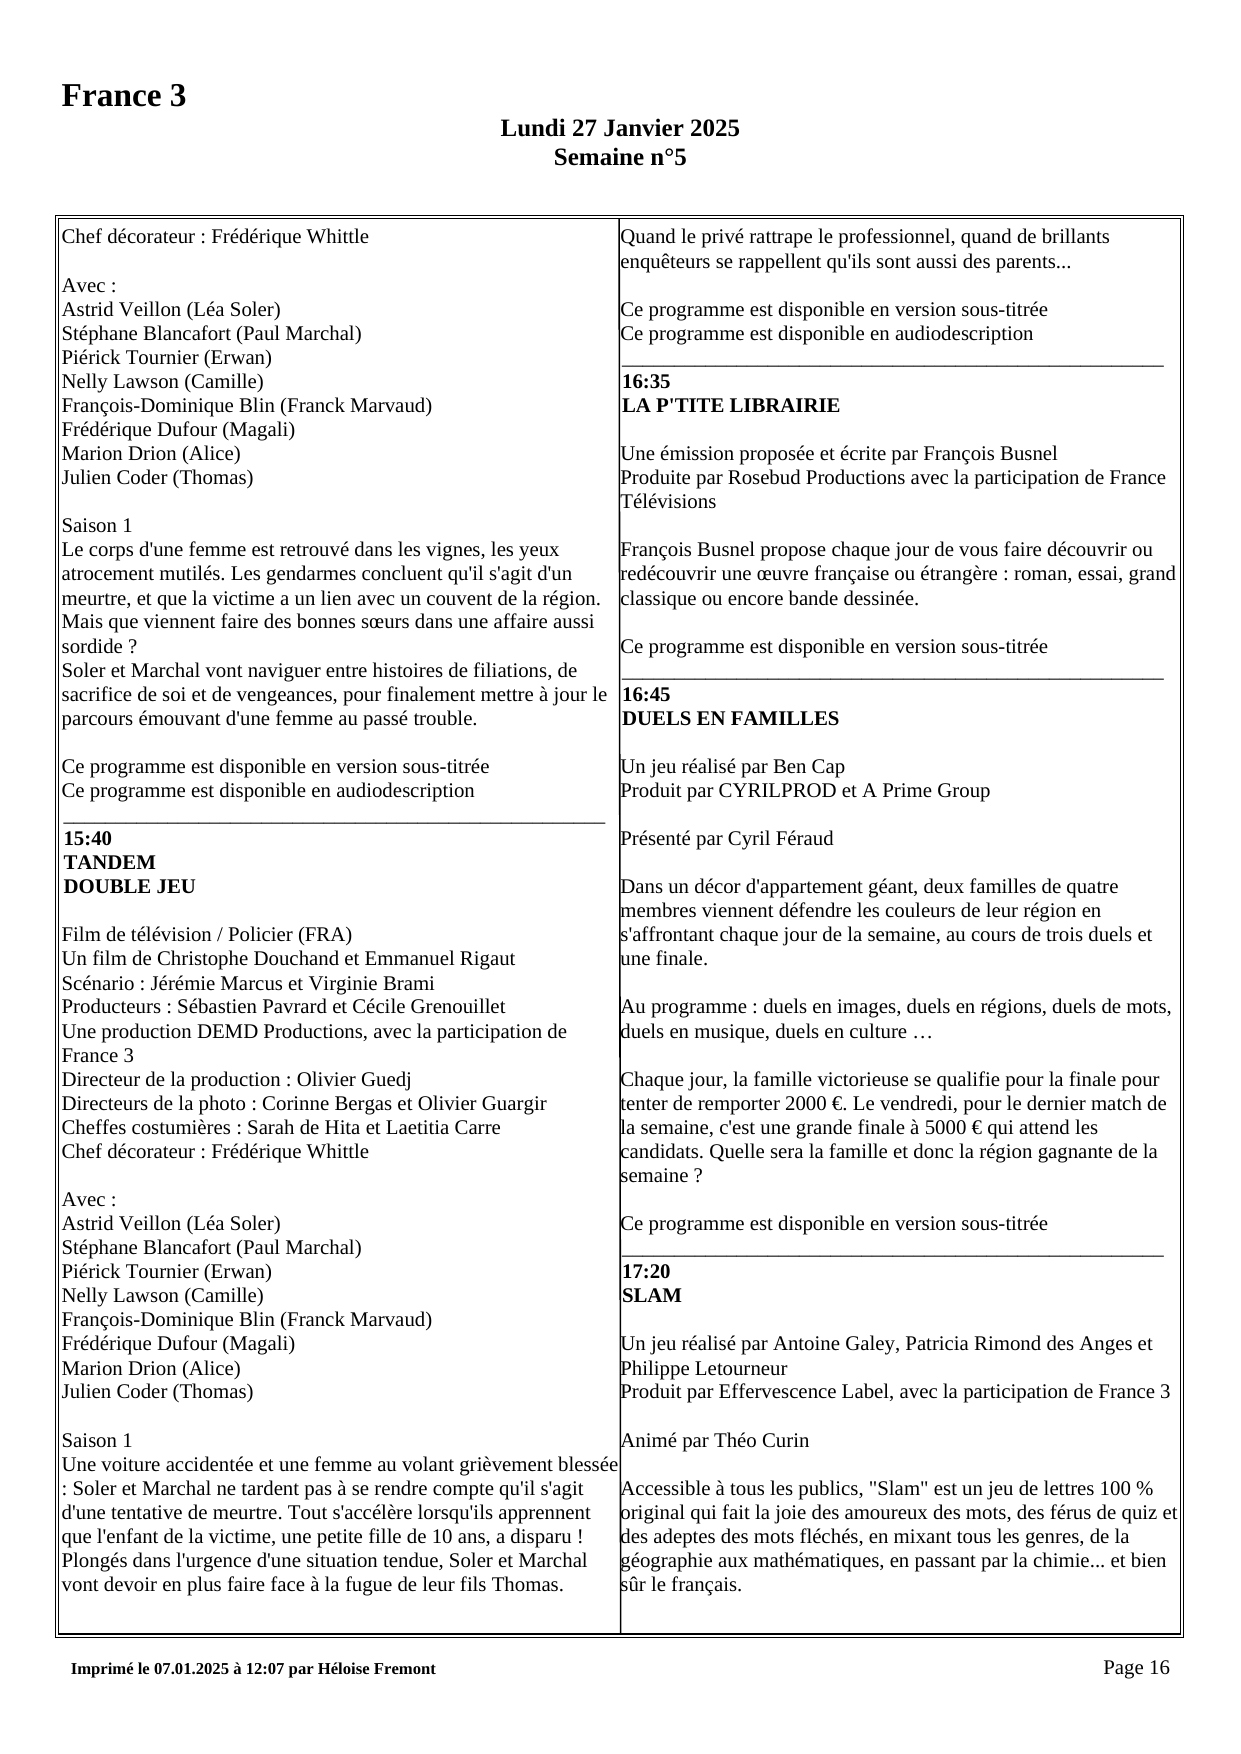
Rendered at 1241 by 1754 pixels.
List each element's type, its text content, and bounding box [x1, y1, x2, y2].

text Film de télévision / Policier (FRA) Un film de Christophe Douchand et Emmanuel Rigaut Scénario : Jérémie Marcus et Virginie Brami Producteurs : Sébastien Pavrard et Cécile Grenouillet Une production DEMD Productions, avec la participation de France 3 Directeur de la production : Olivier Guedj Directeurs de la photo : Corinne Bergas et Olivier Guargir Cheffes costumières : Sarah de Hita et Laetitia Carre Chef décorateur : Frédérique Whittle Avec : Astrid Veillon (Léa Soler) Stéphane Blancafort (Paul Marchal) Piérick Tournier (Erwan) Nelly Lawson (Camille) François-Dominique Blin (Franck Marvaud) Frédérique Dufour (Magali) Marion Drion (Alice) Julien Coder (Thomas) Saison 1 Une voiture accidentée et une femme au volant grièvement blessée : Soler et Marchal ne tardent pas à se rendre compte qu'il s'agit d'une tentative de meurtre. Tout s'accélère lorsqu'ils apprennent que l'enfant de la victime, une petite fille de 10 ans, a disparu ! Plongés dans l'urgence d'une situation tendue, Soler et Marchal vont devoir en plus faire face à la fugue de leur fils Thomas. Quand le privé rattrape le professionnel, quand de brillants enquêteurs se rappellent qu'ils sont aussi des parents... [61, 898, 620, 1596]
text Ce programme est disponible en version sous-titrée [620, 633, 1179, 658]
text ____________________________________________________ [63, 802, 620, 826]
text Ce programme est disponible en version sous-titrée [61, 754, 620, 778]
text Ce programme est disponible en audiodescription [620, 321, 1179, 345]
text DOUBLE JEU [63, 874, 620, 898]
text ____________________________________________________ [622, 1235, 1179, 1259]
text Une émission proposée et écrite par François Busnel Produite par Rosebud Productions avec la participation de France Télévisions François Busnel propose chaque jour de vous faire découvrir ou redécouvrir une œuvre française ou étrangère : roman, essai, grand classique ou encore bande dessinée. [620, 417, 1179, 609]
text 16:45 [622, 682, 1179, 706]
text LA P'TITE LIBRAIRIE [622, 393, 1179, 417]
text ____________________________________________________ [622, 658, 1179, 682]
text TANDEM [63, 850, 620, 874]
text ____________________________________________________ [622, 345, 1179, 369]
text Ce programme est disponible en version sous-titrée [620, 1211, 1179, 1235]
text Ce programme est disponible en audiodescription [61, 778, 620, 802]
text 15:40 [63, 826, 620, 850]
text Un jeu réalisé par Ben Cap Produit par CYRILPROD et A Prime Group Présenté par Cyril Féraud Dans un décor d'appartement géant, deux familles de quatre membres viennent défendre les couleurs de leur région en s'affrontant chaque jour de la semaine, au cours de trois duels et une finale. Au programme : duels en images, duels en régions, duels de mots, duels en musique, duels en culture … Chaque jour, la famille victorieuse se qualifie pour la finale pour tenter de remporter 2000 €. Le vendredi, pour le dernier match de la semaine, c'est une grande finale à 5000 € qui attend les candidats. Quelle sera la famille et donc la région gagnante de la semaine ? [620, 730, 1179, 1187]
text 17:20 [622, 1259, 1179, 1283]
text DUELS EN FAMILLES [622, 706, 1179, 730]
text 16:35 [622, 369, 1179, 393]
text Ce programme est disponible en version sous-titrée [620, 297, 1179, 321]
text SLAM [622, 1283, 1179, 1307]
